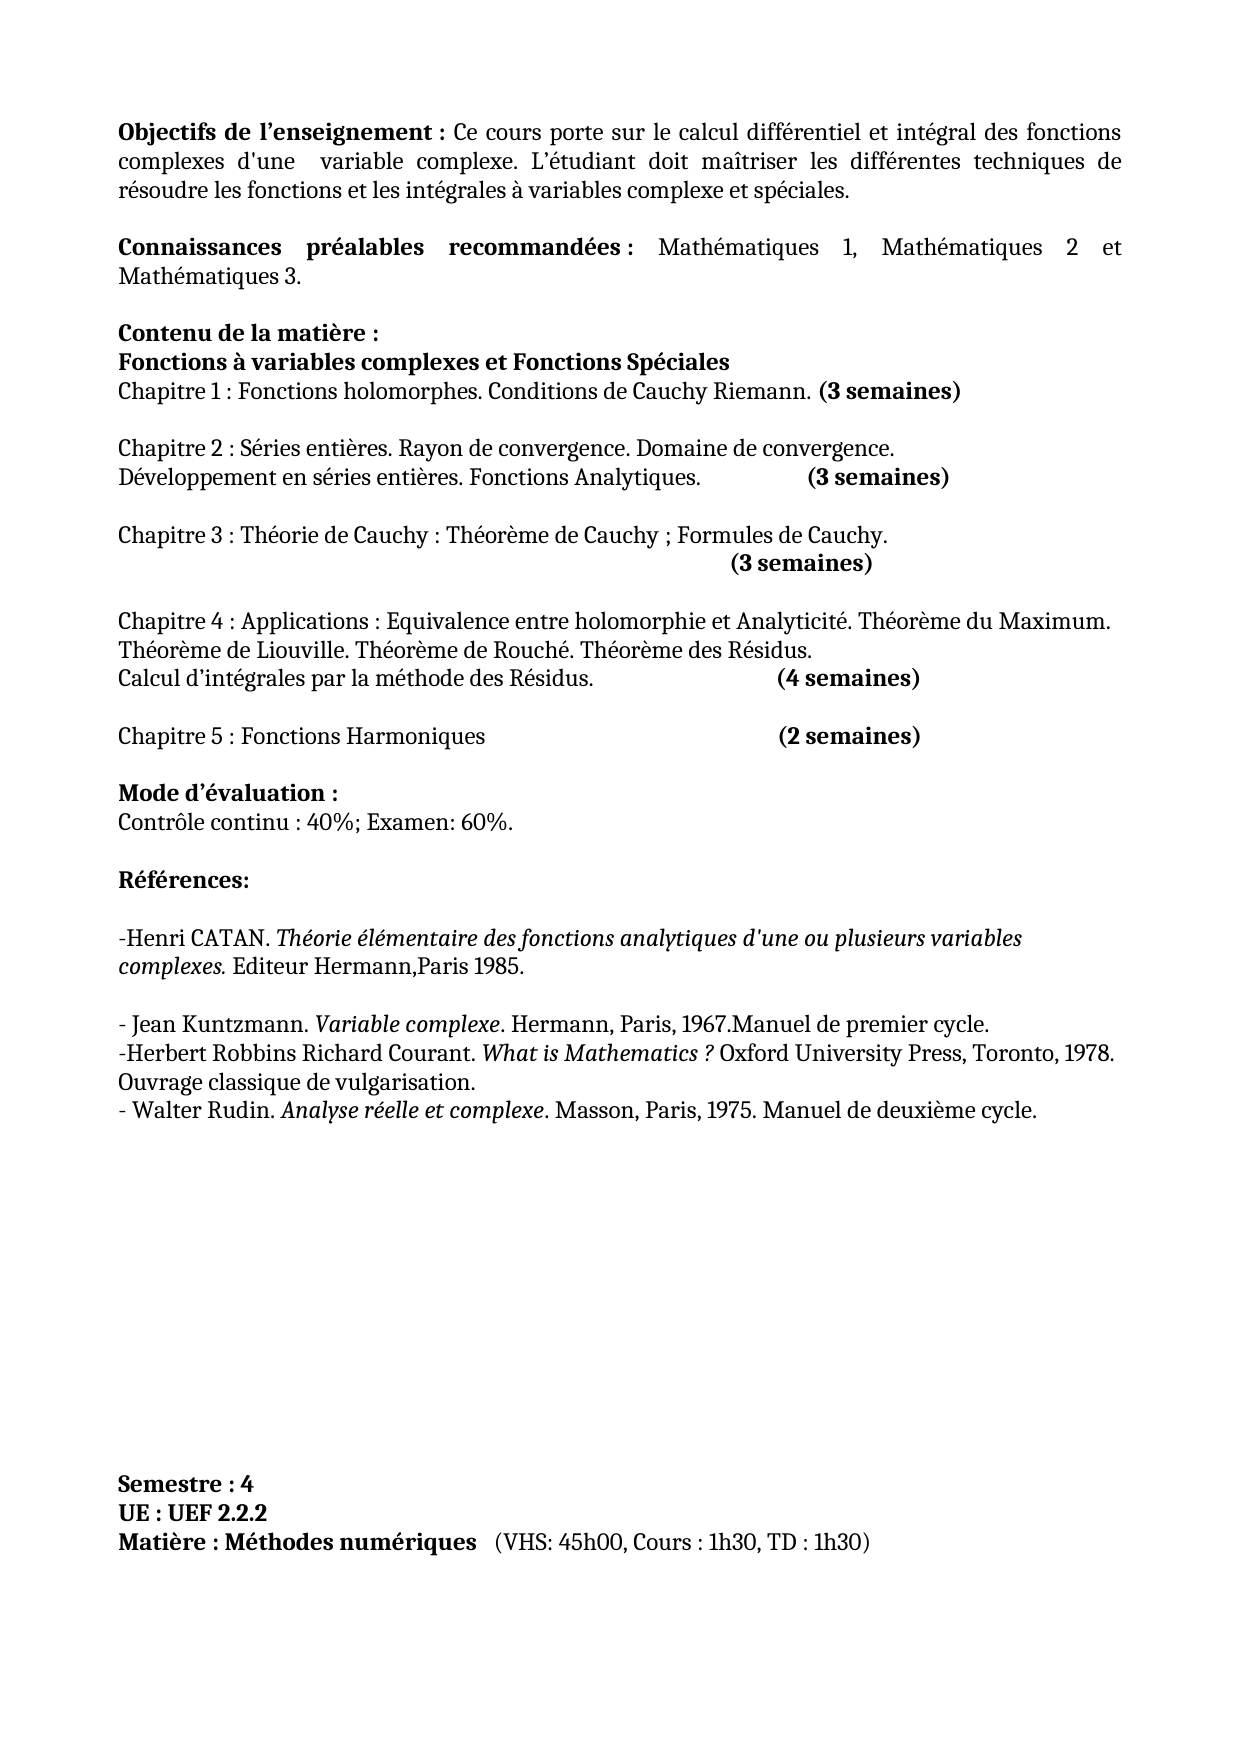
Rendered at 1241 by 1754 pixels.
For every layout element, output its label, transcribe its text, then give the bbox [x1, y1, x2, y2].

text Chapitre 1 : Fonctions holomorphes. Conditions de Cauchy Riemann. (3 semaines) [118, 377, 1122, 406]
text -Henri CATAN. Théorie élémentaire des fonctions analytiques d'une ou plusieurs variables complexes. Editeur Hermann,Paris 1985. [118, 923, 1122, 981]
text Connaissances préalables recommandées : Mathématiques 1, Mathématiques 2 et Mathématiques 3. [118, 233, 1122, 291]
text Chapitre 2 : Séries entières. Rayon de convergence. Domaine de convergence. [118, 434, 1122, 463]
text Chapitre 4 : Applications : Equivalence entre holomorphie et Analyticité. Théorème du Maximum. Théorème de Liouville. Théorème de Rouché. Théorème des Résidus. [118, 607, 1122, 664]
text - Jean Kuntzmann. Variable complexe. Hermann, Paris, 1967.Manuel de premier cycle. [118, 1010, 1122, 1039]
text Semestre : 4 [118, 1470, 1122, 1499]
text Fonctions à variables complexes et Fonctions Spéciales [118, 348, 1122, 377]
text - Walter Rudin. Analyse réelle et complexe. Masson, Paris, 1975. Manuel de deuxième cycle. [118, 1096, 1122, 1125]
text Développement en séries entières. Fonctions Analytiques. (3 semaines) [118, 463, 1122, 492]
text Objectifs de l’enseignement : Ce cours porte sur le calcul différentiel et intégral des fonctions complexes d'une variable complexe. L’étudiant doit maîtriser les différentes techniques de résoudre les fonctions et les intégrales à variables complexe et spéciales. [118, 118, 1122, 204]
text Chapitre 5 : Fonctions Harmoniques (2 semaines) [118, 722, 1122, 751]
text Contenu de la matière : [118, 319, 1122, 348]
text Chapitre 3 : Théorie de Cauchy : Théorème de Cauchy ; Formules de Cauchy. (3 semaines) [118, 521, 1122, 578]
text Matière : Méthodes numériques (VHS: 45h00, Cours : 1h30, TD : 1h30) [118, 1528, 1122, 1556]
text Calcul d’intégrales par la méthode des Résidus. (4 semaines) [118, 664, 1122, 693]
text Références: [118, 866, 1122, 894]
text UE : UEF 2.2.2 [118, 1499, 1122, 1528]
text -Herbert Robbins Richard Courant. What is Mathematics ? Oxford University Press, Toronto, 1978. Ouvrage classique de vulgarisation. [118, 1039, 1122, 1096]
text Contrôle continu : 40%; Examen: 60%. [118, 808, 1122, 837]
text Mode d’évaluation : [118, 779, 1122, 808]
